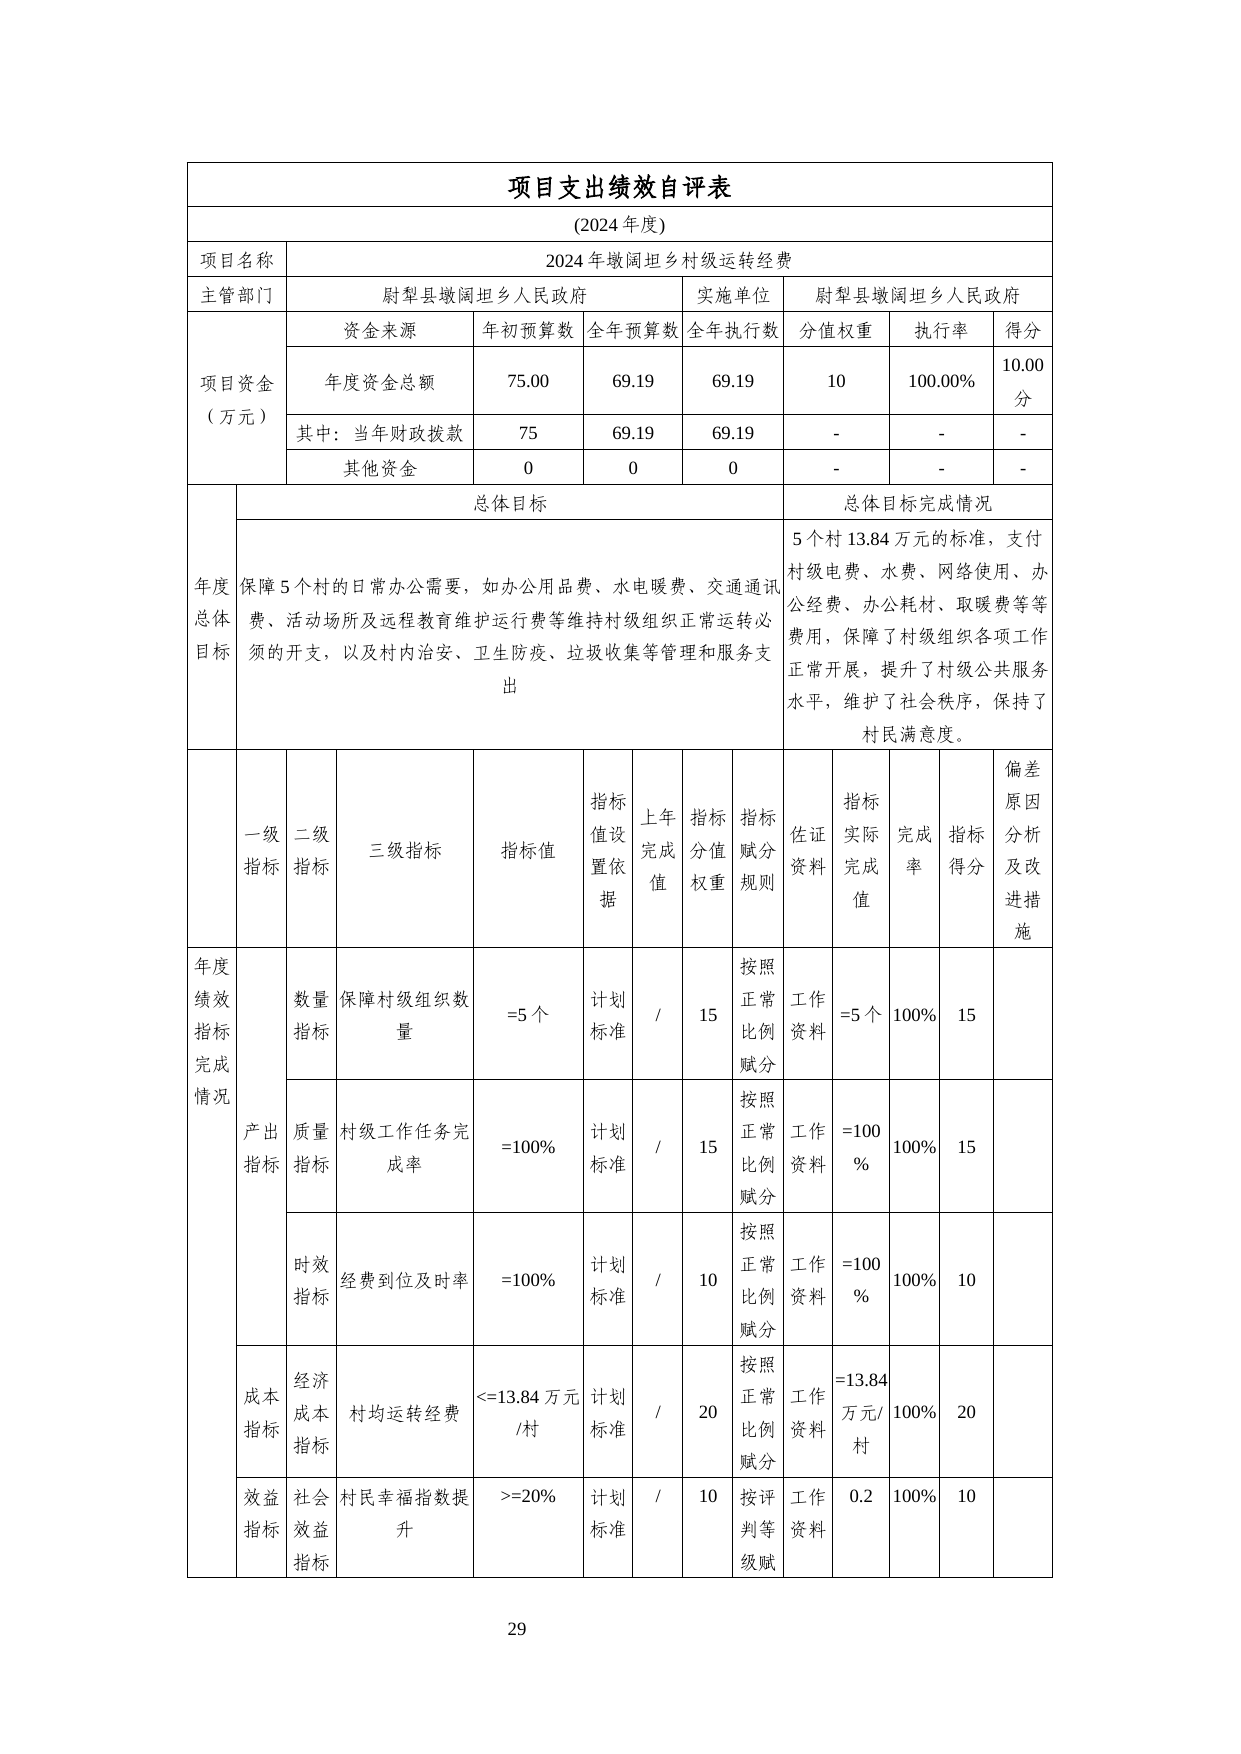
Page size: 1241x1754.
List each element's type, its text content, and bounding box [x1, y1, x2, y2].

table_cell 保障村级组织数量 [337, 948, 473, 1079]
table_cell 100.00% [890, 347, 993, 414]
table_cell 10 [683, 1478, 732, 1577]
table_cell 主管部门 [188, 277, 286, 311]
table_cell 0.2 [833, 1478, 889, 1577]
table_cell - [784, 450, 889, 484]
table_cell 100% [890, 1080, 939, 1212]
table_cell / [633, 1346, 682, 1477]
table_cell 10 [940, 1478, 993, 1577]
table_cell - [994, 415, 1052, 449]
table_cell - [890, 415, 993, 449]
table_cell 上年完成值 [633, 750, 682, 947]
table_cell 其他资金 [287, 450, 473, 484]
table_cell 年度绩效指标完成情况 [188, 948, 236, 1577]
table_cell <=13.84万元/村 [474, 1346, 583, 1477]
table_cell 15 [683, 1080, 732, 1212]
table_cell 20 [940, 1346, 993, 1477]
table_cell / [633, 1080, 682, 1212]
table_cell 69.19 [584, 415, 682, 449]
table_cell =5个 [474, 948, 583, 1079]
table_cell 总体目标 [237, 485, 783, 519]
table_cell 产出指标 [237, 948, 286, 1344]
table_cell 10.00分 [994, 347, 1052, 414]
table_cell 实施单位 [683, 277, 783, 311]
table_cell 按照正常比例赋分 [733, 1213, 783, 1344]
table_cell 100% [890, 1346, 939, 1477]
table_cell 100% [890, 1213, 939, 1344]
table_cell [994, 1080, 1052, 1212]
table_cell 指标实际完成值 [833, 750, 889, 947]
table_cell [994, 948, 1052, 1079]
table_cell 10 [940, 1213, 993, 1344]
table_cell 保障5个村的日常办公需要，如办公用品费、水电暖费、交通通讯费、活动场所及远程教育维护运行费等维持村级组织正常运转必须的开支，以及村内治安、卫生防疫、垃圾收集等管理和服务支出 [237, 520, 783, 749]
table_cell [994, 1478, 1052, 1577]
table_cell 年度总体目标 [188, 485, 236, 749]
table_header 项目支出绩效自评表 [188, 163, 1052, 206]
table_cell 三级指标 [337, 750, 473, 947]
table_cell 工作资料 [784, 1478, 832, 1577]
table_cell 2024年墩阔坦乡村级运转经费 [287, 242, 1052, 276]
table_cell =100% [833, 1080, 889, 1212]
table_cell =100% [474, 1080, 583, 1212]
table_cell [994, 1213, 1052, 1344]
table_cell 指标值设置依据 [584, 750, 632, 947]
table_cell 计划标准 [584, 1346, 632, 1477]
table_cell 0 [474, 450, 583, 484]
table_cell 工作资料 [784, 1213, 832, 1344]
table_cell 社会效益指标 [287, 1478, 336, 1577]
table_cell 经费到位及时率 [337, 1213, 473, 1344]
table_cell 数量指标 [287, 948, 336, 1079]
table_cell 75.00 [474, 347, 583, 414]
table_cell 指标得分 [940, 750, 993, 947]
table_cell / [633, 1213, 682, 1344]
table_cell 0 [683, 450, 783, 484]
table_cell 偏差原因分析及改进措施 [994, 750, 1052, 947]
table_cell 工作资料 [784, 948, 832, 1079]
table_cell 15 [683, 948, 732, 1079]
table_cell 其中：当年财政拨款 [287, 415, 473, 449]
table_cell 指标值 [474, 750, 583, 947]
table_cell 质量指标 [287, 1080, 336, 1212]
table_cell / [633, 1478, 682, 1577]
table_cell 计划标准 [584, 948, 632, 1079]
table_cell 完成率 [890, 750, 939, 947]
table_cell 0 [584, 450, 682, 484]
table_cell 项目资金 （万元） [188, 312, 286, 484]
table_cell 全年执行数 [683, 312, 783, 346]
table_cell 资金来源 [287, 312, 473, 346]
table_cell 二级指标 [287, 750, 336, 947]
table_cell 75 [474, 415, 583, 449]
table_cell 总体目标完成情况 [784, 485, 1052, 519]
table_cell 100% [890, 1478, 939, 1577]
table_cell 按评判等级赋分 [733, 1478, 783, 1577]
table_cell =13.84万元/村 [833, 1346, 889, 1477]
table_cell >=20% [474, 1478, 583, 1577]
table_cell 工作资料 [784, 1346, 832, 1477]
table_cell 指标分值权重 [683, 750, 732, 947]
table_cell 分值权重 [784, 312, 889, 346]
table_cell 尉犁县墩阔坦乡人民政府 [287, 277, 682, 311]
table_cell 执行率 [890, 312, 993, 346]
table_cell 年初预算数 [474, 312, 583, 346]
table_cell 佐证资料 [784, 750, 832, 947]
table_cell - [994, 450, 1052, 484]
table_cell 一级指标 [237, 750, 286, 947]
table_cell [994, 1346, 1052, 1477]
table_cell 时效指标 [287, 1213, 336, 1344]
table_cell 69.19 [584, 347, 682, 414]
table_cell 经济成本指标 [287, 1346, 336, 1477]
table_cell 得分 [994, 312, 1052, 346]
table_cell 15 [940, 948, 993, 1079]
table_cell - [784, 415, 889, 449]
table_cell 20 [683, 1346, 732, 1477]
table_cell 15 [940, 1080, 993, 1212]
table_cell 成本指标 [237, 1346, 286, 1477]
table_cell 年度资金总额 [287, 347, 473, 414]
table_cell 10 [784, 347, 889, 414]
table_cell 100% [890, 948, 939, 1079]
table_cell 村均运转经费 [337, 1346, 473, 1477]
table_cell 效益指标 [237, 1478, 286, 1577]
table_cell 按照正常比例赋分 [733, 1346, 783, 1477]
table_cell 10 [683, 1213, 732, 1344]
table_cell - [890, 450, 993, 484]
table_cell / [633, 948, 682, 1079]
table_cell 项目名称 [188, 242, 286, 276]
table_cell 计划标准 [584, 1080, 632, 1212]
table_cell 村级工作任务完成率 [337, 1080, 473, 1212]
table_cell 计划标准 [584, 1213, 632, 1344]
table_cell 5个村13.84万元的标准，支付村级电费、水费、网络使用、办公经费、办公耗材、取暖费等等费用，保障了村级组织各项工作正常开展，提升了村级公共服务水平，维护了社会秩序，保持了村民满意度。 [784, 520, 1052, 749]
table_cell =100% [474, 1213, 583, 1344]
table_cell 指标赋分规则 [733, 750, 783, 947]
table_cell 工作资料 [784, 1080, 832, 1212]
table_cell 按照正常比例赋分 [733, 1080, 783, 1212]
table_cell 按照正常比例赋分 [733, 948, 783, 1079]
table_cell [188, 750, 236, 947]
table_cell 村民幸福指数提升 [337, 1478, 473, 1577]
table_cell 69.19 [683, 415, 783, 449]
table_cell =5个 [833, 948, 889, 1079]
table_cell 全年预算数 [584, 312, 682, 346]
table_cell (2024年度) [188, 207, 1052, 241]
table_cell 尉犁县墩阔坦乡人民政府 [784, 277, 1052, 311]
table_cell 计划标准 [584, 1478, 632, 1577]
table_cell =100% [833, 1213, 889, 1344]
table_cell 69.19 [683, 347, 783, 414]
